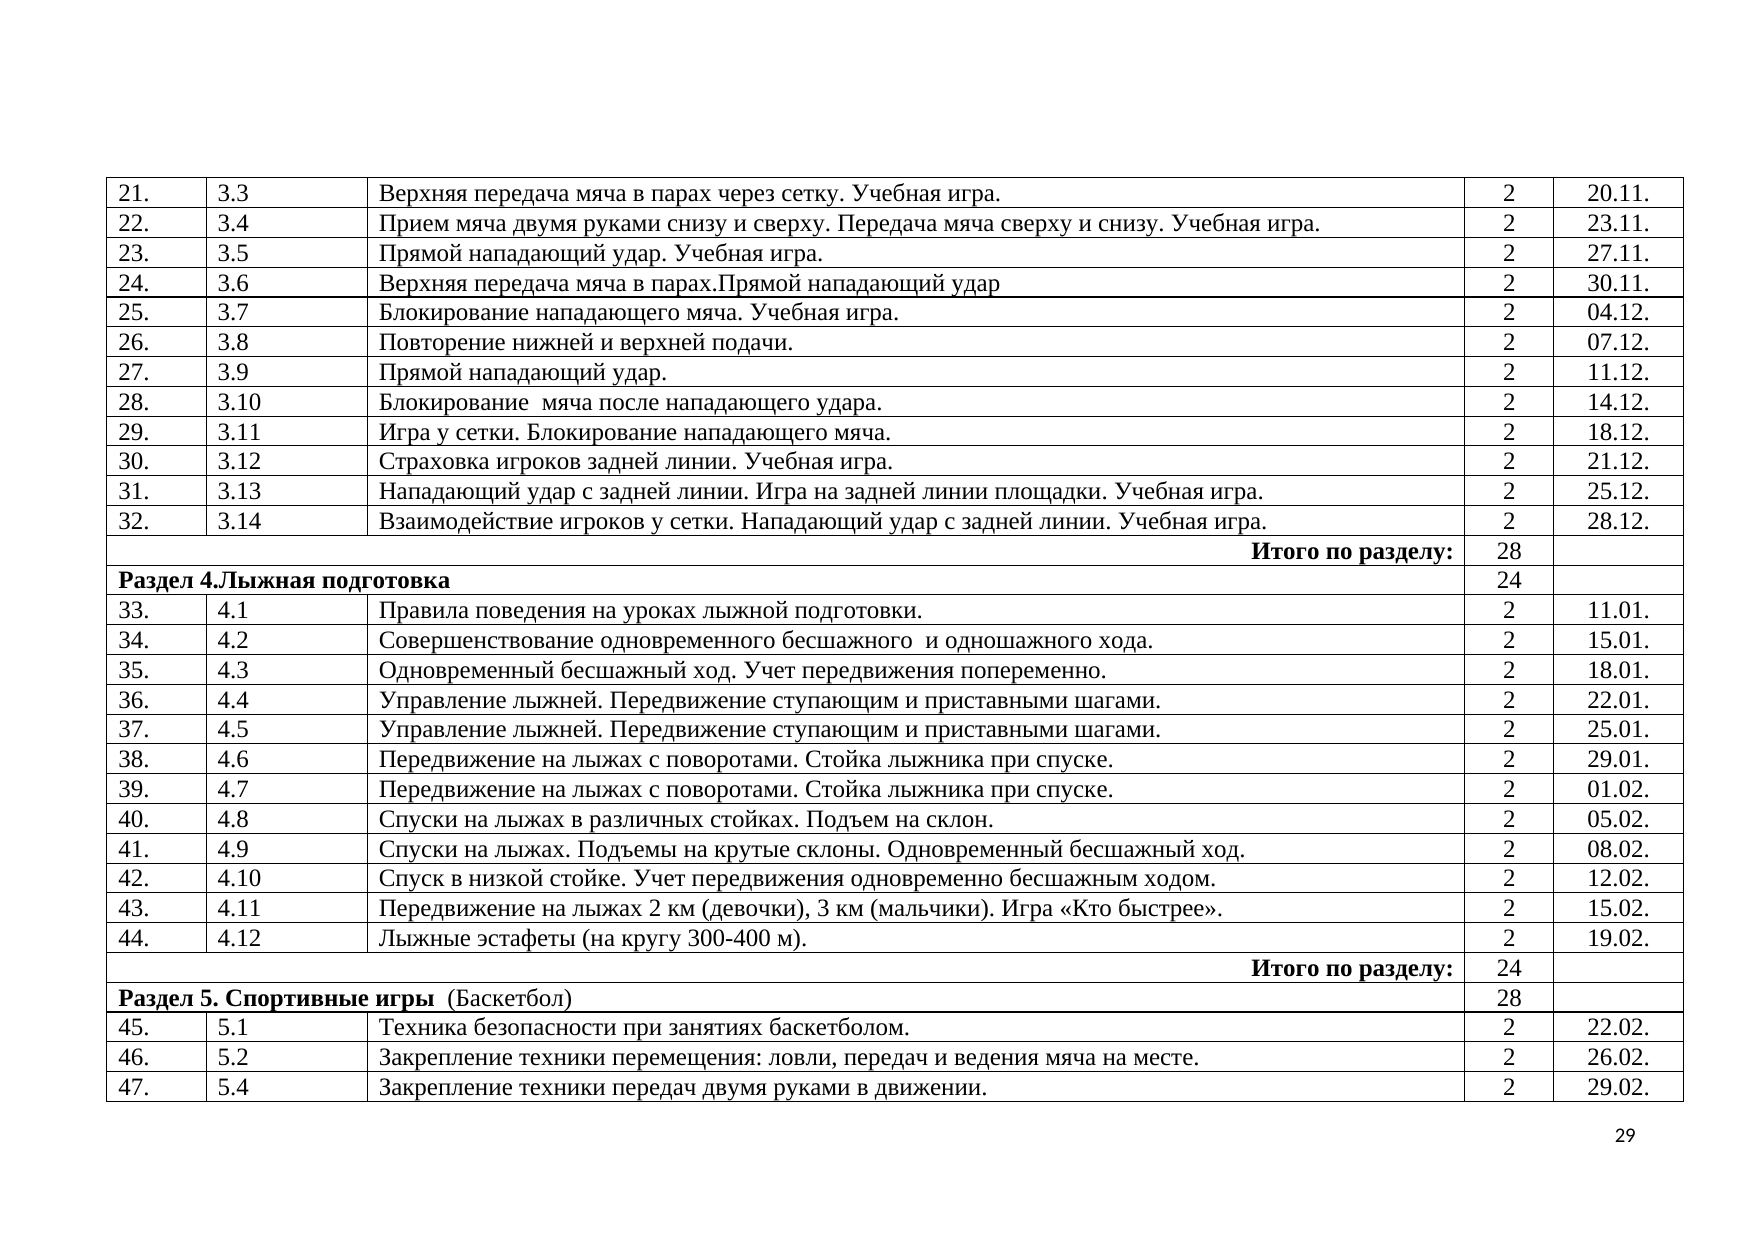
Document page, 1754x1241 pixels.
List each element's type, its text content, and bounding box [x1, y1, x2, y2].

table_cell 05.02. [1554, 804, 1683, 833]
table_cell 45. [107, 1013, 206, 1041]
table_cell 2 [1465, 208, 1553, 237]
table_cell 2 [1465, 834, 1553, 862]
table_cell 2 [1465, 327, 1553, 356]
table_cell 44. [107, 923, 206, 952]
table_cell 19.02. [1554, 923, 1683, 952]
table_cell Закрепление техники передач двумя руками в движении. [368, 1072, 1464, 1101]
table_cell Спуск в низкой стойке. Учет передвижения одновременно бесшажным ходом. [368, 864, 1464, 892]
table_cell Одновременный бесшажный ход. Учет передвижения попеременно. [368, 655, 1464, 684]
table_cell 24 [1465, 953, 1553, 982]
table_cell 5.2 [207, 1042, 367, 1071]
table_cell 29.02. [1554, 1072, 1683, 1101]
table_cell 29. [107, 417, 206, 445]
table_cell 2 [1465, 685, 1553, 713]
table_cell 2 [1465, 1013, 1553, 1041]
table_cell 36. [107, 685, 206, 713]
table_cell 3.10 [207, 387, 367, 416]
table_cell [1554, 566, 1683, 594]
table_cell Правила поведения на уроках лыжной подготовки. [368, 595, 1464, 624]
table_cell 4.3 [207, 655, 367, 684]
table_cell 2 [1465, 178, 1553, 207]
table_cell 15.01. [1554, 625, 1683, 654]
table_cell 3.8 [207, 327, 367, 356]
table_cell 4.5 [207, 715, 367, 743]
table_cell 4.6 [207, 744, 367, 773]
table_cell 5.4 [207, 1072, 367, 1101]
table_cell 3.13 [207, 476, 367, 505]
table_cell 2 [1465, 446, 1553, 475]
table_cell 23. [107, 238, 206, 267]
table_cell Повторение нижней и верхней подачи. [368, 327, 1464, 356]
table_cell 15.02. [1554, 893, 1683, 922]
table_cell 04.12. [1554, 298, 1683, 326]
table_cell 2 [1465, 238, 1553, 267]
table_cell Управление лыжней. Передвижение ступающим и приставными шагами. [368, 685, 1464, 713]
table_cell 2 [1465, 595, 1553, 624]
table_cell Прием мяча двумя руками снизу и сверху. Передача мяча сверху и снизу. Учебная игра. [368, 208, 1464, 237]
table_cell Блокирование мяча после нападающего удара. [368, 387, 1464, 416]
table_cell Нападающий удар с задней линии. Игра на задней линии площадки. Учебная игра. [368, 476, 1464, 505]
table_cell 21.12. [1554, 446, 1683, 475]
table_cell 3.7 [207, 298, 367, 326]
table_cell Передвижение на лыжах с поворотами. Стойка лыжника при спуске. [368, 774, 1464, 803]
table_cell 2 [1465, 387, 1553, 416]
table_cell Итого по разделу: [107, 536, 1464, 564]
table_cell 24 [1465, 566, 1553, 594]
table_cell Верхняя передача мяча в парах через сетку. Учебная игра. [368, 178, 1464, 207]
table_cell 4.9 [207, 834, 367, 862]
table_cell Прямой нападающий удар. Учебная игра. [368, 238, 1464, 267]
table_cell 22.01. [1554, 685, 1683, 713]
table_cell Лыжные эстафеты (на кругу 300-400 м). [368, 923, 1464, 952]
table_cell 2 [1465, 506, 1553, 535]
table_cell 32. [107, 506, 206, 535]
table_cell 4.1 [207, 595, 367, 624]
table_cell 3.14 [207, 506, 367, 535]
table_cell 38. [107, 744, 206, 773]
table_cell 08.02. [1554, 834, 1683, 862]
table_cell Блокирование нападающего мяча. Учебная игра. [368, 298, 1464, 326]
table_cell 2 [1465, 1042, 1553, 1071]
table_cell 4.2 [207, 625, 367, 654]
table_cell 4.8 [207, 804, 367, 833]
table_cell 27.11. [1554, 238, 1683, 267]
table_cell 3.6 [207, 268, 367, 296]
table_cell 40. [107, 804, 206, 833]
table_cell Спуски на лыжах в различных стойках. Подъем на склон. [368, 804, 1464, 833]
table_cell [1554, 983, 1683, 1011]
table_cell Раздел 5. Спортивные игры (Баскетбол) [107, 983, 1464, 1011]
table_cell 2 [1465, 298, 1553, 326]
table_cell 23.11. [1554, 208, 1683, 237]
table_cell 07.12. [1554, 327, 1683, 356]
table_cell 41. [107, 834, 206, 862]
table_cell 12.02. [1554, 864, 1683, 892]
table_cell 18.12. [1554, 417, 1683, 445]
table_cell 3.5 [207, 238, 367, 267]
table_cell Взаимодействие игроков у сетки. Нападающий удар с задней линии. Учебная игра. [368, 506, 1464, 535]
table_cell 14.12. [1554, 387, 1683, 416]
table_cell [1554, 953, 1683, 982]
table_cell 18.01. [1554, 655, 1683, 684]
table_cell 25.01. [1554, 715, 1683, 743]
table_cell 34. [107, 625, 206, 654]
table_cell 30.11. [1554, 268, 1683, 296]
table_cell Прямой нападающий удар. [368, 357, 1464, 386]
table_cell 31. [107, 476, 206, 505]
table_cell 2 [1465, 715, 1553, 743]
table_cell Совершенствование одновременного бесшажного и одношажного хода. [368, 625, 1464, 654]
table_cell 29.01. [1554, 744, 1683, 773]
table_cell Спуски на лыжах. Подъемы на крутые склоны. Одновременный бесшажный ход. [368, 834, 1464, 862]
table_cell 26.02. [1554, 1042, 1683, 1071]
table_cell 2 [1465, 1072, 1553, 1101]
table_cell 3.12 [207, 446, 367, 475]
table_cell 42. [107, 864, 206, 892]
table_cell 37. [107, 715, 206, 743]
table_cell 3.4 [207, 208, 367, 237]
table_cell 33. [107, 595, 206, 624]
table_cell 5.1 [207, 1013, 367, 1041]
table_cell 21. [107, 178, 206, 207]
table_cell 2 [1465, 357, 1553, 386]
table_cell Передвижение на лыжах 2 км (девочки), 3 км (мальчики). Игра «Кто быстрее». [368, 893, 1464, 922]
table_cell Раздел 4.Лыжная подготовка [107, 566, 1464, 594]
table_cell 20.11. [1554, 178, 1683, 207]
table_cell 4.10 [207, 864, 367, 892]
table_cell 2 [1465, 268, 1553, 296]
table_cell Закрепление техники перемещения: ловли, передач и ведения мяча на месте. [368, 1042, 1464, 1071]
table_cell 3.3 [207, 178, 367, 207]
table_cell [1554, 536, 1683, 564]
table_cell 2 [1465, 774, 1553, 803]
table_cell 28 [1465, 983, 1553, 1011]
table_cell 11.12. [1554, 357, 1683, 386]
table_cell Техника безопасности при занятиях баскетболом. [368, 1013, 1464, 1041]
table_cell 43. [107, 893, 206, 922]
table_cell Передвижение на лыжах с поворотами. Стойка лыжника при спуске. [368, 744, 1464, 773]
table_cell 11.01. [1554, 595, 1683, 624]
table_cell 4.12 [207, 923, 367, 952]
table_cell 2 [1465, 923, 1553, 952]
table_cell 39. [107, 774, 206, 803]
table_cell 4.7 [207, 774, 367, 803]
table_cell 4.4 [207, 685, 367, 713]
table_cell 35. [107, 655, 206, 684]
table_cell 46. [107, 1042, 206, 1071]
table_cell 26. [107, 327, 206, 356]
table_cell Итого по разделу: [107, 953, 1464, 982]
table_cell 2 [1465, 476, 1553, 505]
table_cell 28.12. [1554, 506, 1683, 535]
table_cell 24. [107, 268, 206, 296]
table_cell 47. [107, 1072, 206, 1101]
table_cell 2 [1465, 655, 1553, 684]
table_cell 2 [1465, 804, 1553, 833]
table_cell Страховка игроков задней линии. Учебная игра. [368, 446, 1464, 475]
table_cell 2 [1465, 625, 1553, 654]
table_cell 2 [1465, 744, 1553, 773]
table_cell 28 [1465, 536, 1553, 564]
table_cell Игра у сетки. Блокирование нападающего мяча. [368, 417, 1464, 445]
table_cell 27. [107, 357, 206, 386]
table_cell 2 [1465, 864, 1553, 892]
table_cell 22.02. [1554, 1013, 1683, 1041]
table_cell Управление лыжней. Передвижение ступающим и приставными шагами. [368, 715, 1464, 743]
table_cell 3.9 [207, 357, 367, 386]
table_cell 2 [1465, 893, 1553, 922]
table_cell 2 [1465, 417, 1553, 445]
table_cell 01.02. [1554, 774, 1683, 803]
table_cell 3.11 [207, 417, 367, 445]
table_cell 28. [107, 387, 206, 416]
table_cell 4.11 [207, 893, 367, 922]
table_cell 30. [107, 446, 206, 475]
table_cell Верхняя передача мяча в парах.Прямой нападающий удар [368, 268, 1464, 296]
table_cell 25.12. [1554, 476, 1683, 505]
table_cell 25. [107, 298, 206, 326]
table_cell 22. [107, 208, 206, 237]
